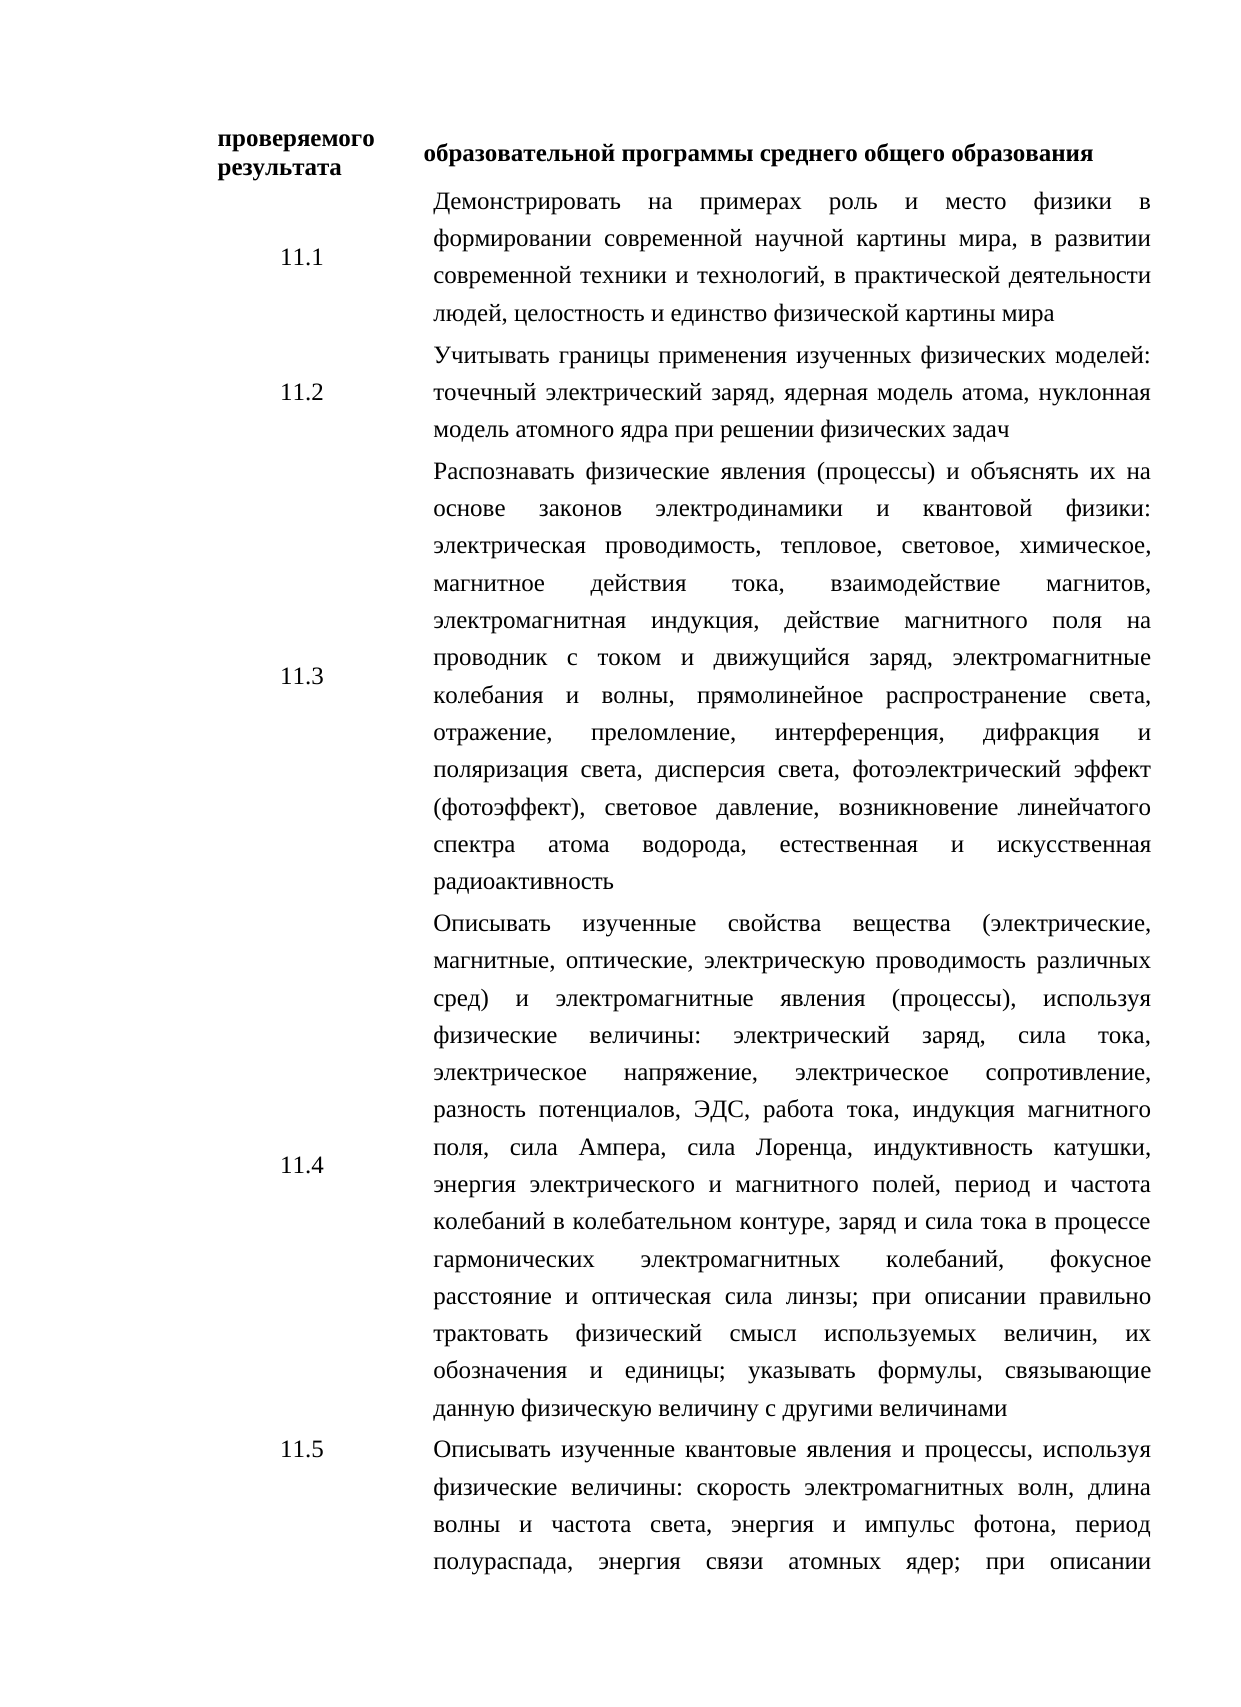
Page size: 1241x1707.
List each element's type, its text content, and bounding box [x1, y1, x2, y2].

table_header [388, 118, 1163, 181]
table_cell Распознавать физические явления (процессы) и объяснять их на основе законов электродинамики и квантовой физики: электрическая проводимость, тепловое, световое, химическое, магнитное действия тока, взаимодействие магнитов, электромагнитная индукция, действие магнитного поля на проводник с током и движущийся заряд, электромагнитные колебания и волны, прямолинейное распространение света, отражение, преломление, интерференция, дифракция и поляризация света, дисперсия света, фотоэлектрический эффект (фотоэффект), световое давление, возникновение линейчатого спектра атома водорода, естественная и искусственная радиоактивность [388, 451, 1163, 903]
table_cell Демонстрировать на примерах роль и место физики в формировании современной научной картины мира, в развитии современной техники и технологий, в практической деятельности людей, целостность и единство физической картины мира [388, 181, 1163, 334]
table_cell Учитывать границы применения изученных физических моделей: точечный электрический заряд, ядерная модель атома, нуклонная модель атомного ядра при решении физических задач [388, 335, 1163, 451]
table_cell 11.1 [182, 181, 388, 334]
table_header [182, 118, 388, 181]
table_cell 11.2 [182, 335, 388, 451]
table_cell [388, 1429, 1163, 1575]
table_cell 11.3 [182, 451, 388, 903]
table_cell 11.5 [182, 1429, 388, 1575]
table_cell 11.4 [182, 903, 388, 1429]
table_cell Описывать изученные свойства вещества (электрические, магнитные, оптические, электрическую проводимость различных сред) и электромагнитные явления (процессы), используя физические величины: электрический заряд, сила тока, электрическое напряжение, электрическое сопротивление, разность потенциалов, ЭДС, работа тока, индукция магнитного поля, сила Ампера, сила Лоренца, индуктивность катушки, энергия электрического и магнитного полей, период и частота колебаний в колебательном контуре, заряд и сила тока в процессе гармонических электромагнитных колебаний, фокусное расстояние и оптическая сила линзы; при описании правильно трактовать физический смысл используемых величин, их обозначения и единицы; указывать формулы, связывающие данную физическую величину с другими величинами [388, 903, 1163, 1429]
